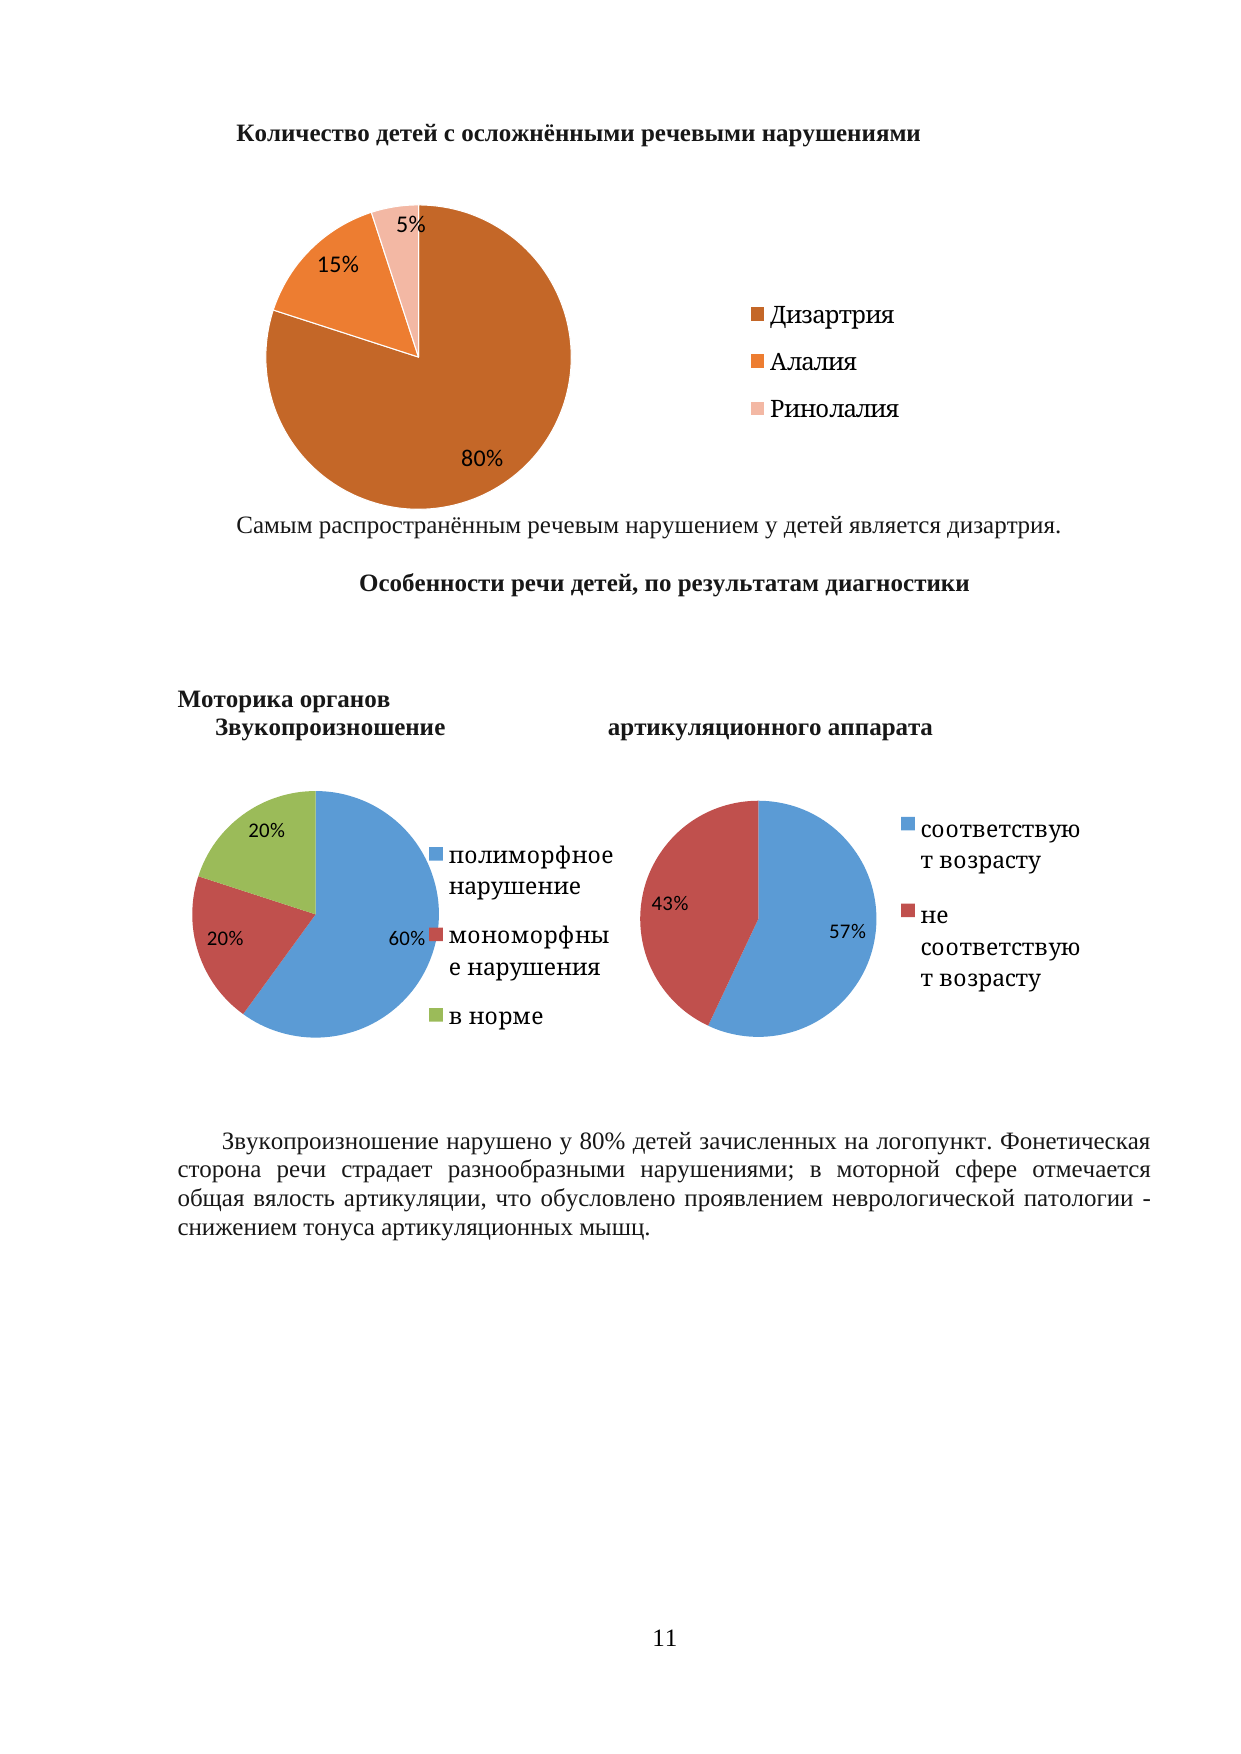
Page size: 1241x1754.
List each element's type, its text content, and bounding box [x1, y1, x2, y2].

text Особенности речи детей, по результатам диагностики [177, 568, 1152, 597]
text Звукопроизношение артикуляционного аппарата [177, 712, 1152, 741]
text Звукопроизношение нарушено у 80% детей зачисленных на логопункт. Фонетическая сторона речи страдает разнообразными нарушениями; в моторной сфере отмечается общая вялость артикуляции, что обусловлено проявлением неврологической патологии - снижением тонуса артикуляционных мышц. [177, 1126, 1152, 1241]
text Моторика органов [177, 684, 1152, 712]
text Самым распространённым речевым нарушением у детей является дизартрия. [177, 510, 1152, 539]
text Количество детей с осложнёнными речевыми нарушениями [177, 118, 1152, 147]
